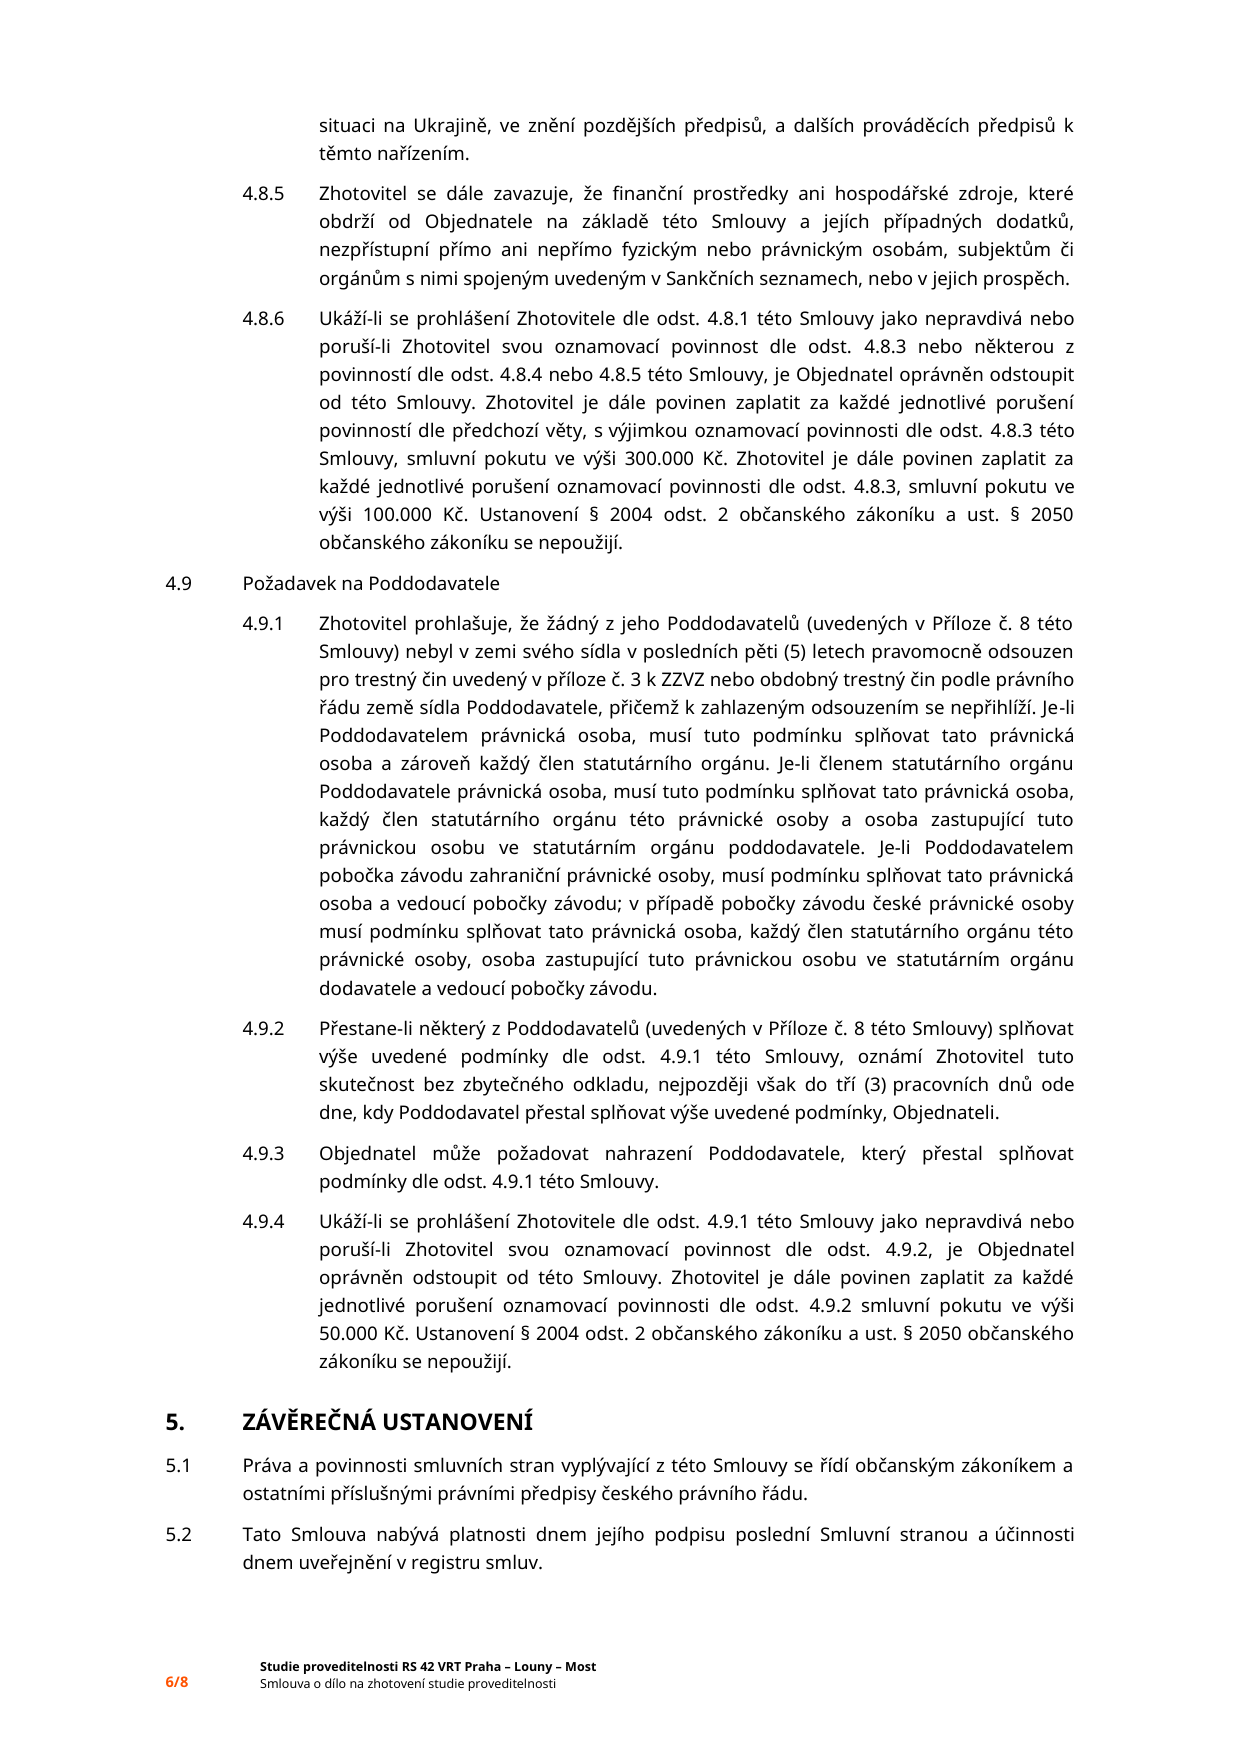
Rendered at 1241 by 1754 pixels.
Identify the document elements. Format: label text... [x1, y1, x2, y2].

text ZÁVĚREČNÁ USTANOVENÍ [165, 1406, 1075, 1437]
text Práva a povinnosti smluvních stran vyplývající z této Smlouvy se řídí občanským zákoníkem a ostatními příslušnými právními předpisy českého právního řádu. [165, 1453, 1075, 1506]
text Ukáží-li se prohlášení Zhotovitele dle odst. 4.9.1 této Smlouvy jako nepravdivá nebo poruší-li Zhotovitel svou oznamovací povinnost dle odst. 4.9.2, je Objednatel oprávněn odstoupit od této Smlouvy. Zhotovitel je dále povinen zaplatit za každé jednotlivé porušení oznamovací povinnosti dle odst. 4.9.2 smluvní pokutu ve výši 50.000 Kč. Ustanovení § 2004 odst. 2 občanského zákoníku a ust. § 2050 občanského zákoníku se nepoužijí. [242, 1208, 1075, 1374]
text Přestane-li některý z Poddodavatelů (uvedených v Příloze č. 8 této Smlouvy) splňovat výše uvedené podmínky dle odst. 4.9.1 této Smlouvy, oznámí Zhotovitel tuto skutečnost bez zbytečného odkladu, nejpozději však do tří (3) pracovních dnů ode dne, kdy Poddodavatel přestal splňovat výše uvedené podmínky, Objednateli. [242, 1015, 1075, 1125]
text Zhotovitel se dále zavazuje, že finanční prostředky ani hospodářské zdroje, které obdrží od Objednatele na základě této Smlouvy a jejích případných dodatků, nezpřístupní přímo ani nepřímo fyzickým nebo právnickým osobám, subjektům či orgánům s nimi spojeným uvedeným v Sankčních seznamech, nebo v jejich prospěch. [242, 181, 1075, 290]
text Objednatel může požadovat nahrazení Poddodavatele, který přestal splňovat podmínky dle odst. 4.9.1 této Smlouvy. [242, 1140, 1075, 1193]
text Požadavek na Poddodavatele [165, 570, 1075, 596]
text Tato Smlouva nabývá platnosti dnem jejího podpisu poslední Smluvní stranou a účinnosti dnem uveřejnění v registru smluv. [165, 1521, 1075, 1575]
text Ukáží-li se prohlášení Zhotovitele dle odst. 4.8.1 této Smlouvy jako nepravdivá nebo poruší-li Zhotovitel svou oznamovací povinnost dle odst. 4.8.3 nebo některou z povinností dle odst. 4.8.4 nebo 4.8.5 této Smlouvy, je Objednatel oprávněn odstoupit od této Smlouvy. Zhotovitel je dále povinen zaplatit za každé jednotlivé porušení povinností dle předchozí věty, s výjimkou oznamovací povinnosti dle odst. 4.8.3 této Smlouvy, smluvní pokutu ve výši 300.000 Kč. Zhotovitel je dále povinen zaplatit za každé jednotlivé porušení oznamovací povinnosti dle odst. 4.8.3, smluvní pokutu ve výši 100.000 Kč. Ustanovení § 2004 odst. 2 občanského zákoníku a ust. § 2050 občanského zákoníku se nepoužijí. [242, 305, 1075, 555]
text Zhotovitel prohlašuje, že žádný z jeho Poddodavatelů (uvedených v Příloze č. 8 této Smlouvy) nebyl v zemi svého sídla v posledních pěti (5) letech pravomocně odsouzen pro trestný čin uvedený v příloze č. 3 k ZZVZ nebo obdobný trestný čin podle právního řádu země sídla Poddodavatele, přičemž k zahlazeným odsouzením se nepřihlíží. Je-li Poddodavatelem právnická osoba, musí tuto podmínku splňovat tato právnická osoba a zároveň každý člen statutárního orgánu. Je-li členem statutárního orgánu Poddodavatele právnická osoba, musí tuto podmínku splňovat tato právnická osoba, každý člen statutárního orgánu této právnické osoby a osoba zastupující tuto právnickou osobu ve statutárním orgánu poddodavatele. Je-li Poddodavatelem pobočka závodu zahraniční právnické osoby, musí podmínku splňovat tato právnická osoba a vedoucí pobočky závodu; v případě pobočky závodu české právnické osoby musí podmínku splňovat tato právnická osoba, každý člen statutárního orgánu této právnické osoby, osoba zastupující tuto právnickou osobu ve statutárním orgánu dodavatele a vedoucí pobočky závodu. [242, 611, 1075, 1000]
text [242, 112, 1075, 166]
